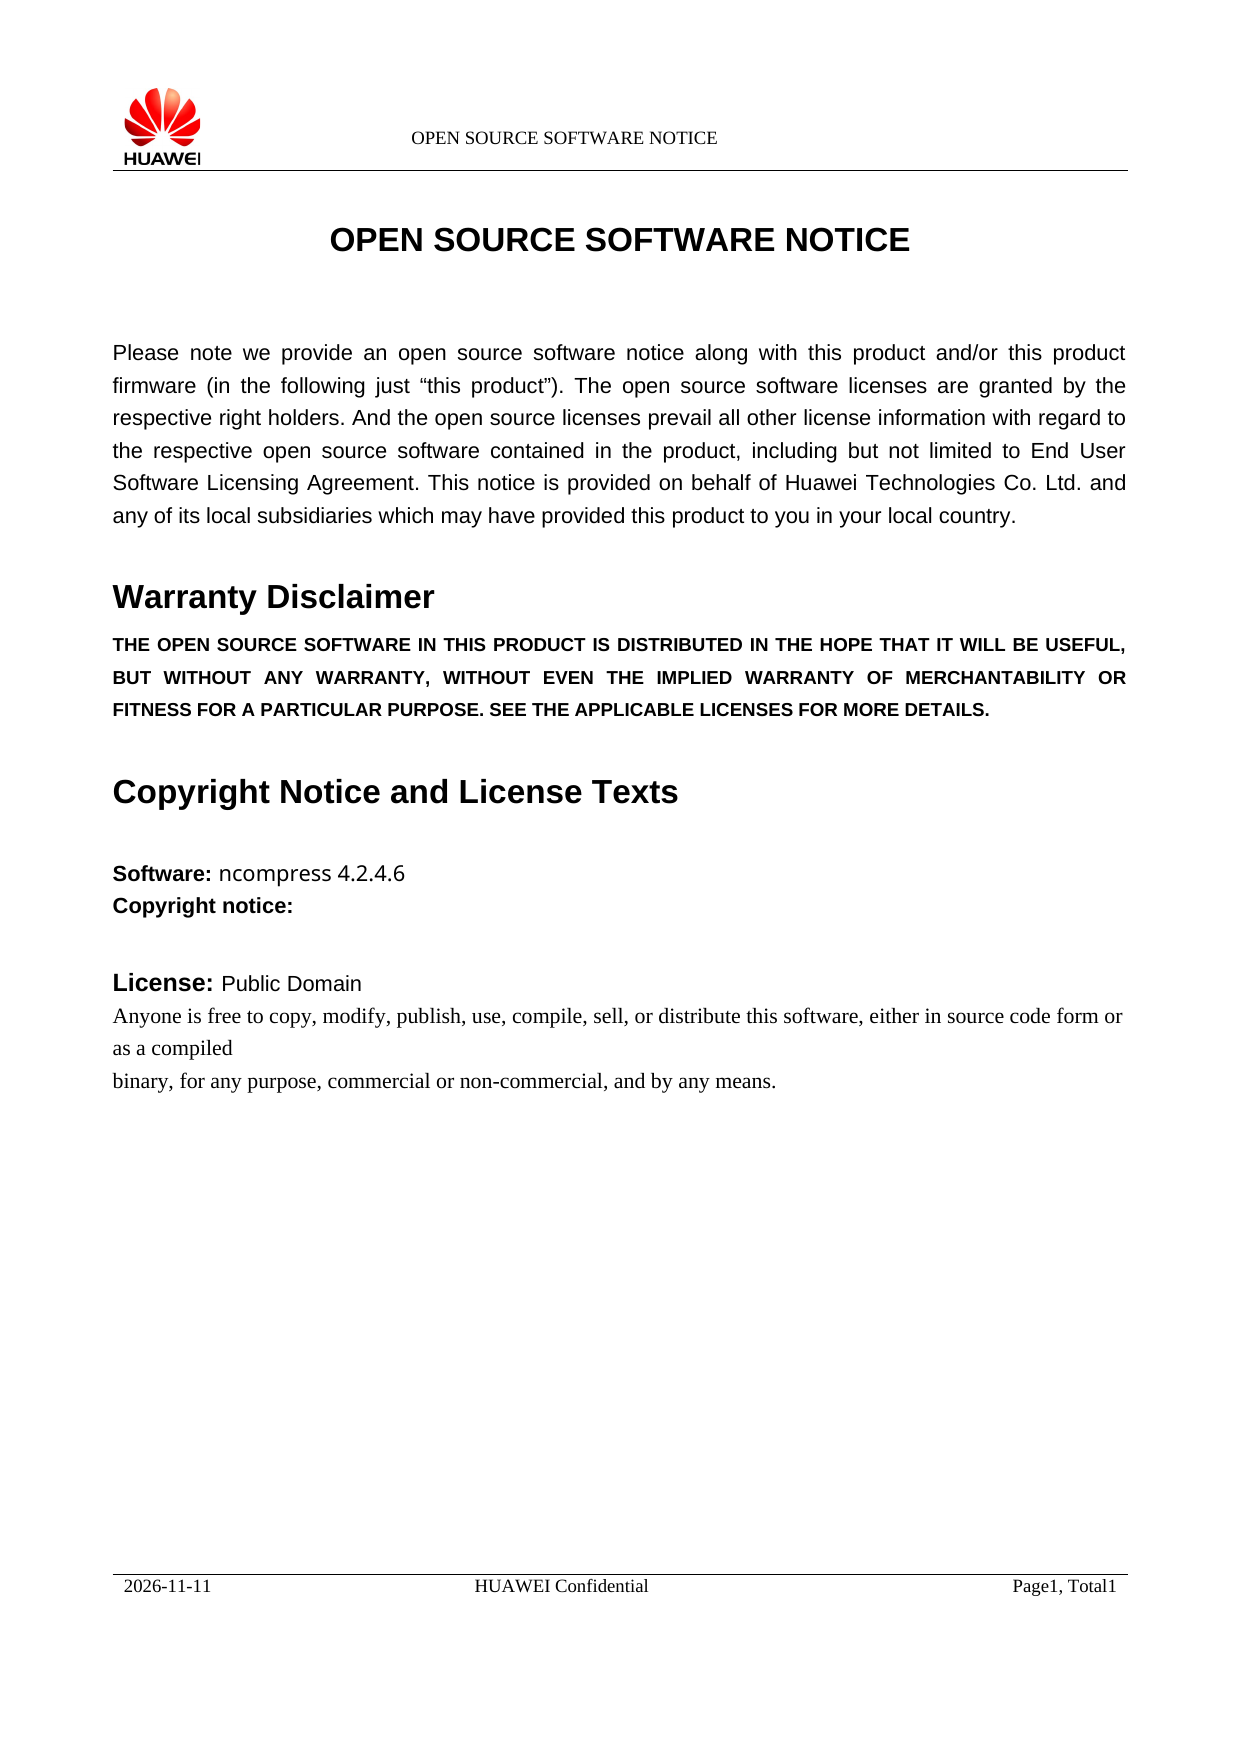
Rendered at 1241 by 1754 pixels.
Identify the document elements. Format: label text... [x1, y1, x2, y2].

picture [124, 88, 201, 165]
text Please note we provide an open source software notice along with this product and/or this product firmware (in the following just “this product”). The open source software licenses are granted by the respective right holders. And the open source licenses prevail all other license information with regard to the respective open source software contained in the product, including but not limited to End User Software Licensing Agreement. This notice is provided on behalf of Huawei Technologies Co. Ltd. and any of its local subsidiaries which may have provided this product to you in your local country. [112, 336, 1128, 531]
text Warranty Disclaimer [112, 564, 1128, 629]
text Anyone is free to copy, modify, publish, use, compile, sell, or distribute this software, either in source code form or as a compiled binary, for any purpose, commercial or non-commercial, and by any means. [112, 999, 1128, 1096]
text Copyright notice: [112, 889, 1128, 921]
text OPEN SOURCE SOFTWARE NOTICE [112, 206, 1128, 271]
text The open source software in this product is distributed in the hope that it will be useful, but WITHOUT ANY WARRANTY, without even the implied warranty of MERCHANTABILITY or FITNESS FOR A PARTICULAR PURPOSE. See the applicable licenses for more details. [112, 629, 1128, 726]
title Software: ncompress 4.2.4.6 [112, 856, 1128, 889]
text Copyright Notice and License Texts [112, 759, 1128, 824]
text License: Public Domain [112, 966, 1128, 999]
